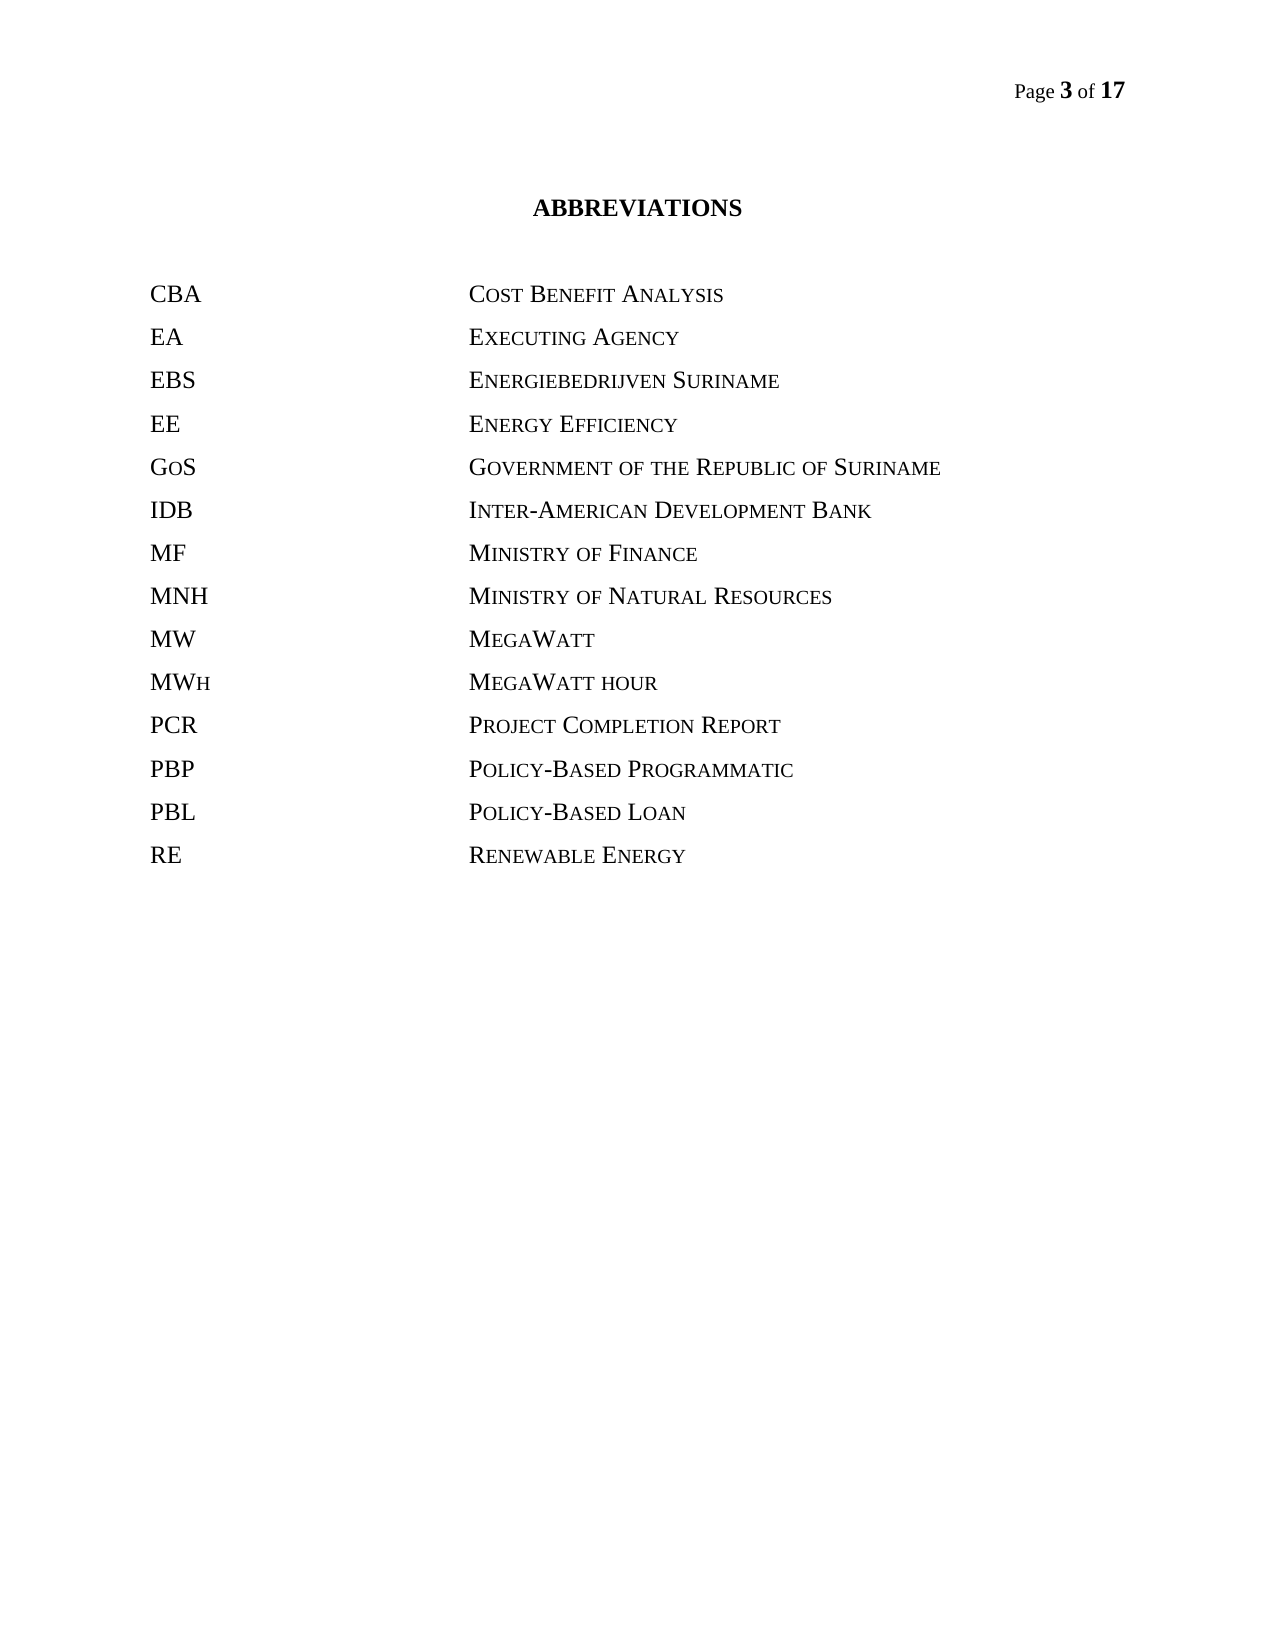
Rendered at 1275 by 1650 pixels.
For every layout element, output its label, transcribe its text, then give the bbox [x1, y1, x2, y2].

text EE Energy Efficiency [150, 409, 1125, 437]
text MWh MegaWatt hour [150, 667, 1125, 696]
text PBP Policy-Based Programmatic [150, 754, 1125, 782]
text EA Executing Agency [150, 322, 1125, 351]
text IDB Inter-American Development Bank [150, 495, 1125, 524]
text MW MegaWatt [150, 624, 1125, 653]
title ABBREVIATIONS [150, 193, 1125, 222]
text MF Ministry of Finance [150, 538, 1125, 567]
text PBL Policy-Based Loan [150, 797, 1125, 826]
text EBS Energiebedrijven Suriname [150, 366, 1125, 394]
text MNH Ministry of Natural Resources [150, 581, 1125, 610]
text RE Renewable Energy [150, 840, 1125, 869]
text GoS Government of the Republic of Suriname [150, 452, 1125, 481]
text PCR Project Completion Report [150, 711, 1125, 739]
text CBA Cost Benefit Analysis [150, 279, 1125, 308]
